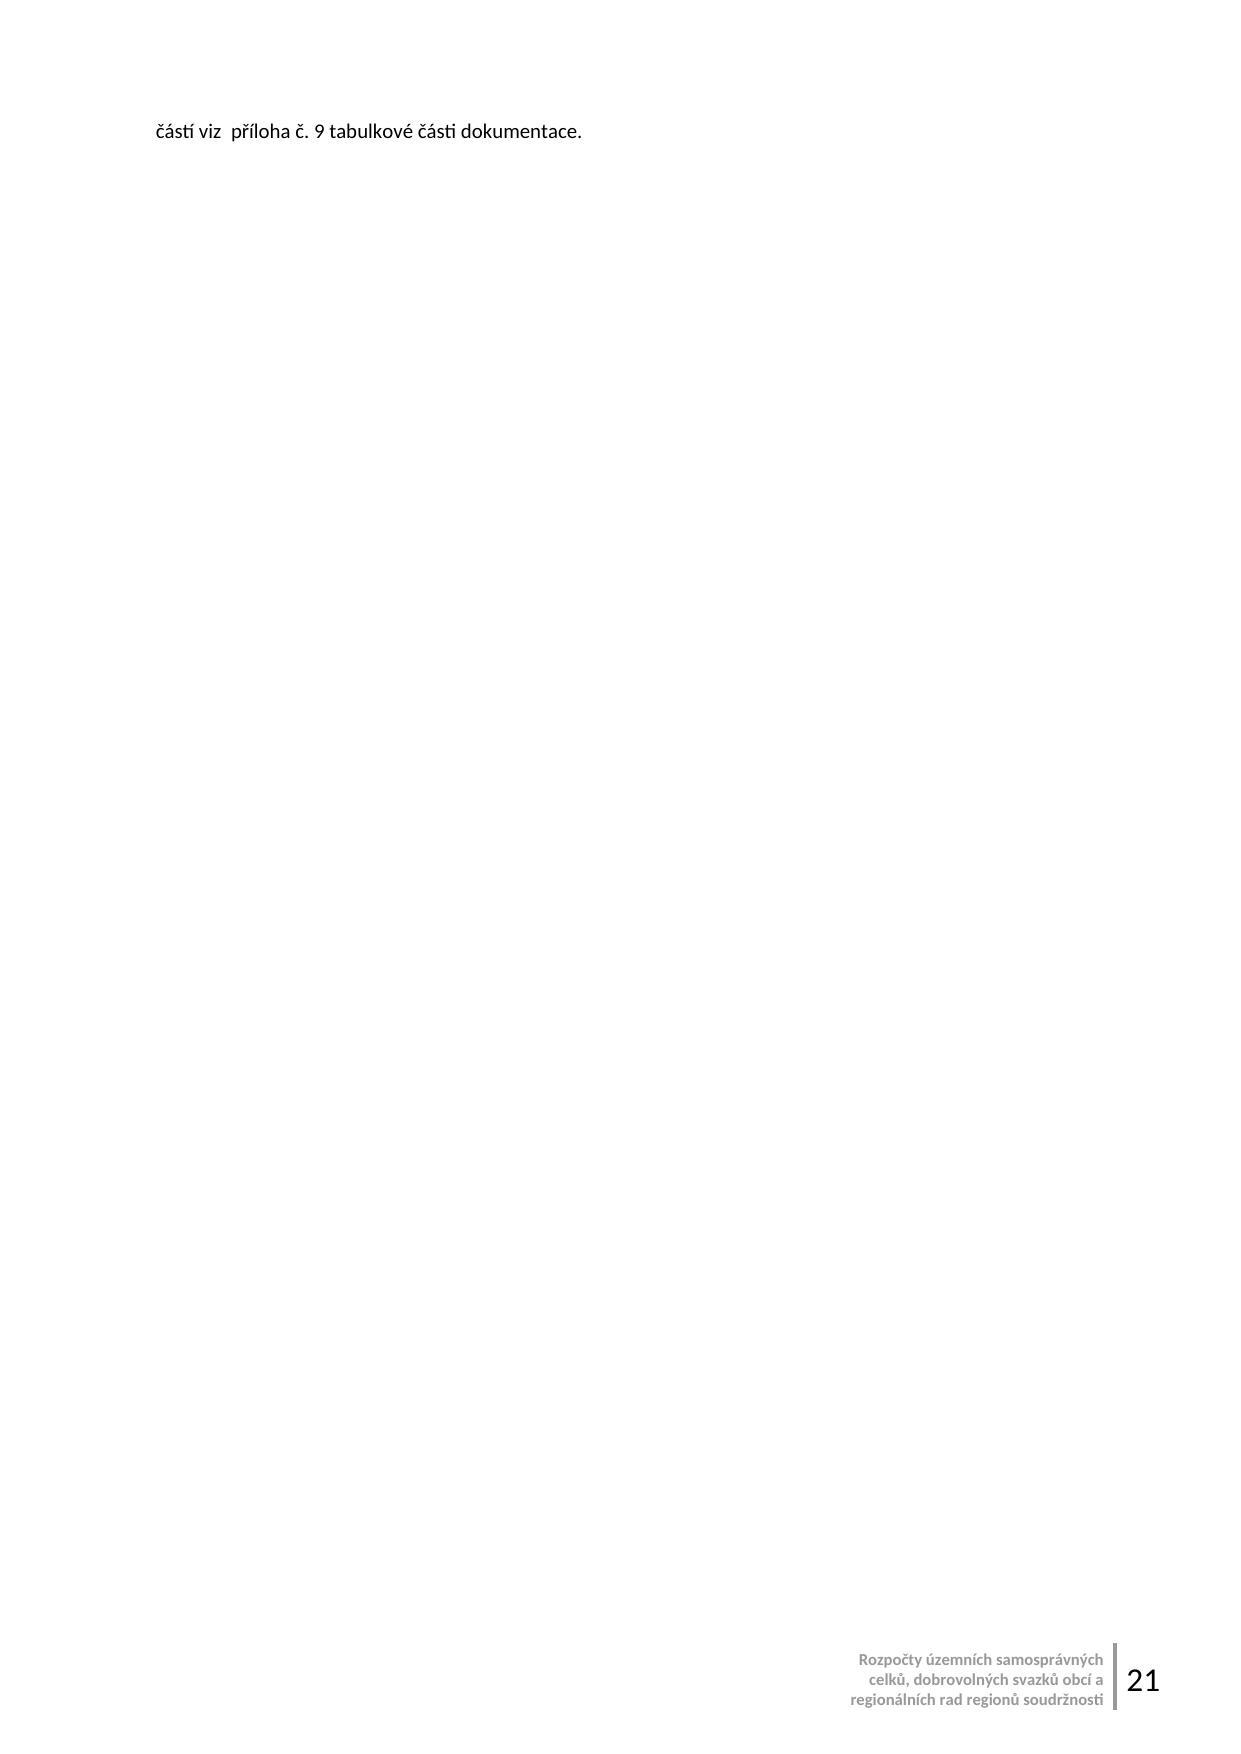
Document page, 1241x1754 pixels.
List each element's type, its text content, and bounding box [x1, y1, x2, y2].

text Indikativní přerozdělení dle jednotlivých městských částí viz příloha č. 9 tabulkové části dokumentace. [156, 118, 599, 143]
